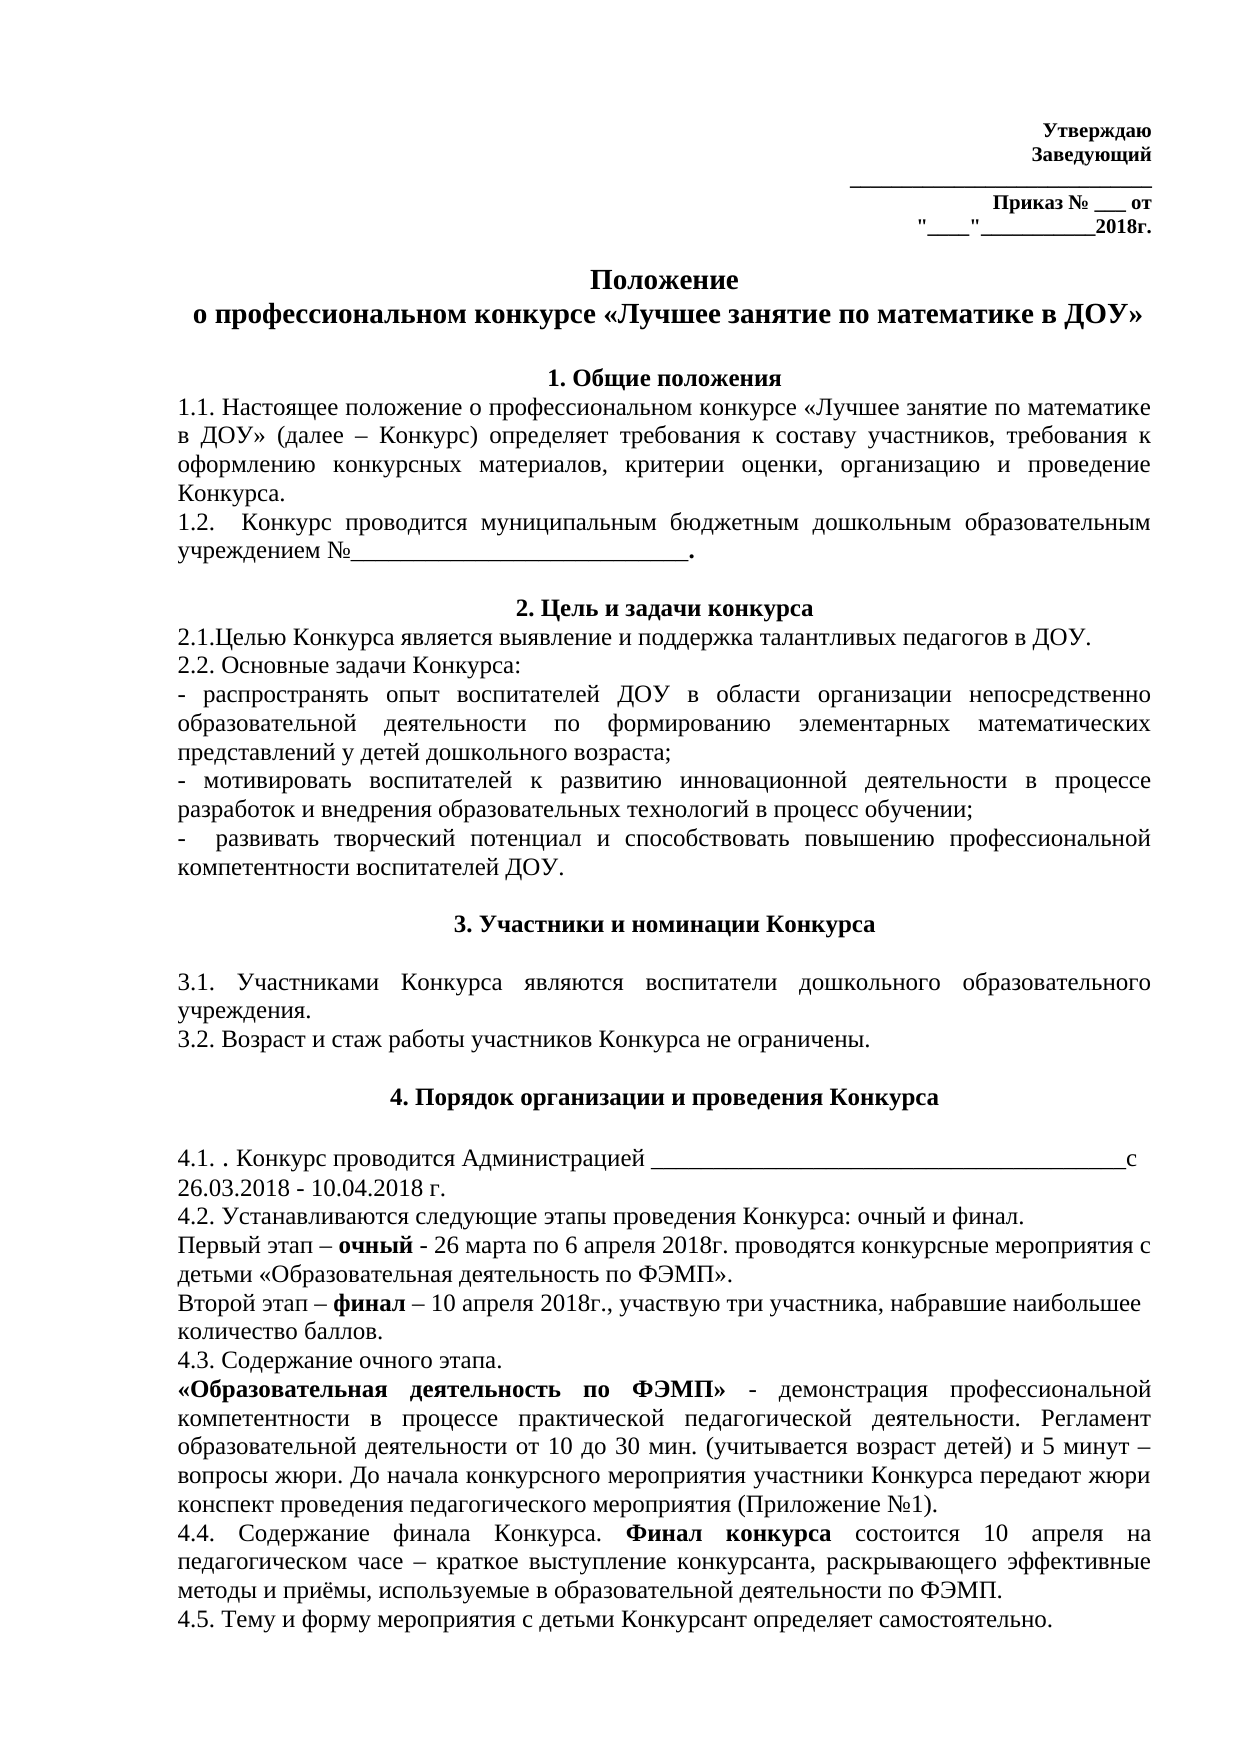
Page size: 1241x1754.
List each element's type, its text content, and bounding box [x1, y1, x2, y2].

text Приказ № ___ от "____"___________2018г. [177, 190, 1152, 238]
text Первый этап – очный - 26 марта по 6 апреля 2018г. проводятся конкурсные мероприятия с детьми «Образовательная деятельность по ФЭМП». [177, 1230, 1152, 1288]
text 3. Участники и номинации Конкурса [177, 909, 1152, 938]
text о профессиональном конкурсе «Лучшее занятие по математике в ДОУ» [177, 296, 1152, 329]
text - распространять опыт воспитателей ДОУ в области организации непосредственно образовательной деятельности по формированию элементарных математических представлений у детей дошкольного возраста; [177, 679, 1152, 766]
text 4.5. Тему и форму мероприятия с детьми Конкурсант определяет самостоятельно. [177, 1604, 1152, 1633]
text 2.2. Основные задачи Конкурса: [177, 651, 1152, 679]
text 3.1. Участниками Конкурса являются воспитатели дошкольного образовательного учреждения. [177, 967, 1152, 1024]
text - мотивировать воспитателей к развитию инновационной деятельности в процессе разработок и внедрения образовательных технологий в процесс обучении; [177, 766, 1152, 823]
text Утверждаю [177, 118, 1152, 142]
text 4.2. Устанавливаются следующие этапы проведения Конкурса: очный и финал. [177, 1201, 1152, 1230]
text 1.1. Настоящее положение о профессиональном конкурсе «Лучшее занятие по математике в ДОУ» (далее – Конкурс) определяет требования к составу участников, требования к оформлению конкурсных материалов, критерии оценки, организацию и проведение Конкурса. [177, 392, 1152, 507]
text Заведующий [177, 142, 1152, 166]
text Второй этап – финал – 10 апреля 2018г., участвую три участника, набравшие наибольшее количество баллов. [177, 1288, 1152, 1345]
text 2.1.Целью Конкурса является выявление и поддержка талантливых педагогов в ДОУ. [177, 622, 1152, 651]
text 4. Порядок организации и проведения Конкурса [177, 1082, 1152, 1111]
text 4.1. . Конкурс проводится Администрацией ______________________________________с 26.03.2018 - 10.04.2018 г. [177, 1140, 1152, 1201]
text 4.4. Содержание финала Конкурса. Финал конкурса состоится 10 апреля на педагогическом часе – краткое выступление конкурсанта, раскрывающего эффективные методы и приёмы, используемые в образовательной деятельности по ФЭМП. [177, 1518, 1152, 1604]
text 1. Общие положения [177, 363, 1152, 392]
text 4.3. Содержание очного этапа. [177, 1345, 1152, 1374]
text 2. Цель и задачи конкурса [177, 593, 1152, 622]
text 1.2. Конкурс проводится муниципальным бюджетным дошкольным образовательным учреждением №___________________________. [177, 507, 1152, 564]
text «Образовательная деятельность по ФЭМП» - демонстрация профессиональной компетентности в процессе практической педагогической деятельности. Регламент образовательной деятельности от 10 до 30 мин. (учитывается возраст детей) и 5 минут – вопросы жюри. До начала конкурсного мероприятия участники Конкурса передают жюри конспект проведения педагогического мероприятия (Приложение №1). [177, 1374, 1152, 1518]
text Положение [177, 262, 1152, 296]
text - развивать творческий потенциал и способствовать повышению профессиональной компетентности воспитателей ДОУ. [177, 823, 1152, 881]
text _____________________________ [177, 166, 1152, 190]
text 3.2. Возраст и стаж работы участников Конкурса не ограничены. [177, 1024, 1152, 1053]
